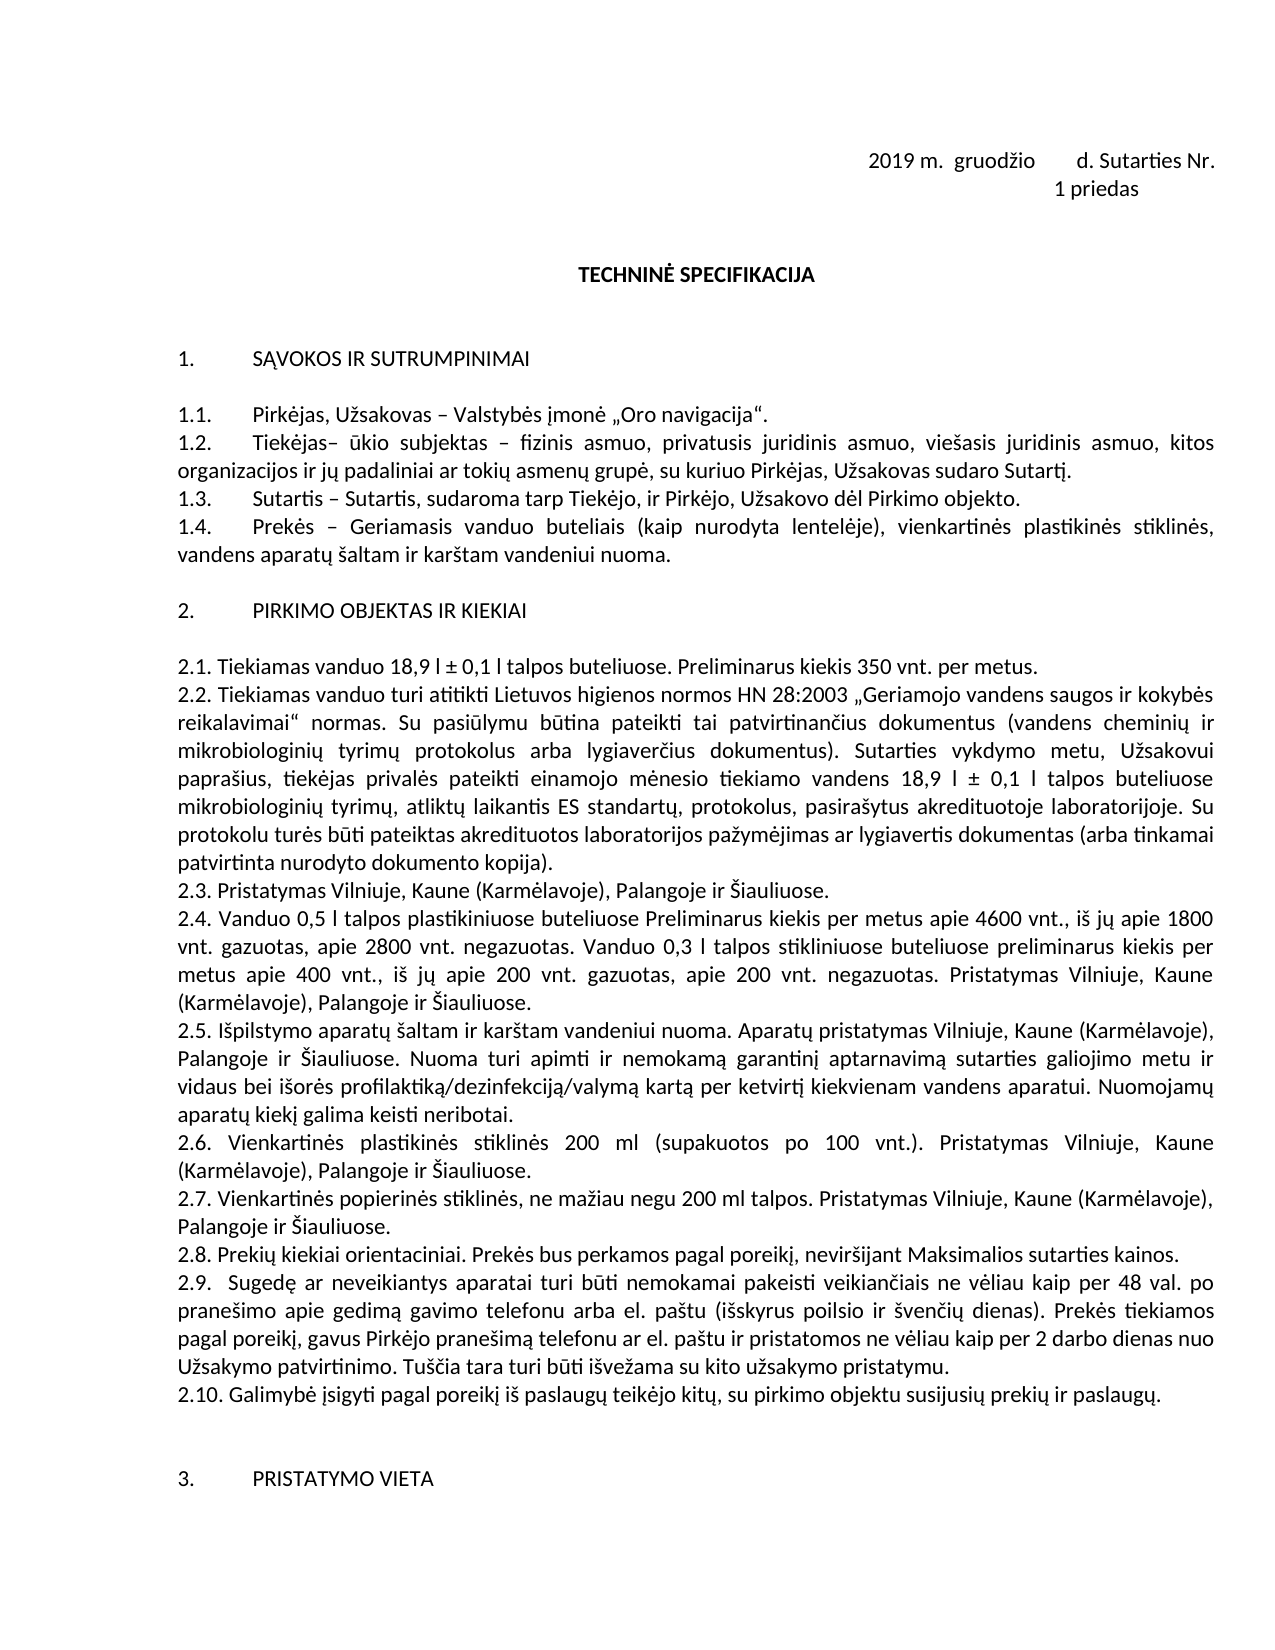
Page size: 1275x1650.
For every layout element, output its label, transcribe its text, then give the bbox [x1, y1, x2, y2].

text 1.2. Tiekėjas– ūkio subjektas – fizinis asmuo, privatusis juridinis asmuo, viešasis juridinis asmuo, kitos organizacijos ir jų padaliniai ar tokių asmenų grupė, su kuriuo Pirkėjas, Užsakovas sudaro Sutartį. [177, 428, 1216, 484]
text 2.9. Sugedę ar neveikiantys aparatai turi būti nemokamai pakeisti veikiančiais ne vėliau kaip per 48 val. po pranešimo apie gedimą gavimo telefonu arba el. paštu (išskyrus poilsio ir švenčių dienas). Prekės tiekiamos pagal poreikį, gavus Pirkėjo pranešimą telefonu ar el. paštu ir pristatomos ne vėliau kaip per 2 darbo dienas nuo Užsakymo patvirtinimo. Tuščia tara turi būti išvežama su kito užsakymo pristatymu. [177, 1268, 1216, 1381]
text 2. PIRKIMO OBJEKTAS IR KIEKIAI [177, 596, 1216, 624]
text 2.4. Vanduo 0,5 l talpos plastikiniuose buteliuose Preliminarus kiekis per metus apie 4600 vnt., iš jų apie 1800 vnt. gazuotas, apie 2800 vnt. negazuotas. Vanduo 0,3 l talpos stikliniuose buteliuose preliminarus kiekis per metus apie 400 vnt., iš jų apie 200 vnt. gazuotas, apie 200 vnt. negazuotas. Pristatymas Vilniuje, Kaune (Karmėlavoje), Palangoje ir Šiauliuose. [177, 904, 1216, 1016]
text 2.5. Išpilstymo aparatų šaltam ir karštam vandeniui nuoma. Aparatų pristatymas Vilniuje, Kaune (Karmėlavoje), Palangoje ir Šiauliuose. Nuoma turi apimti ir nemokamą garantinį aptarnavimą sutarties galiojimo metu ir vidaus bei išorės profilaktiką/dezinfekciją/valymą kartą per ketvirtį kiekvienam vandens aparatui. Nuomojamų aparatų kiekį galima keisti neribotai. [177, 1016, 1216, 1128]
text 1.4. Prekės – Geriamasis vanduo buteliais (kaip nurodyta lentelėje), vienkartinės plastikinės stiklinės, vandens aparatų šaltam ir karštam vandeniui nuoma. [177, 512, 1216, 568]
text 2.3. Pristatymas Vilniuje, Kaune (Karmėlavoje), Palangoje ir Šiauliuose. [177, 876, 1216, 904]
text 1 priedas [177, 174, 1216, 202]
text 2.1. Tiekiamas vanduo 18,9 l ± 0,1 l talpos buteliuose. Preliminarus kiekis 350 vnt. per metus. [177, 652, 1216, 680]
text 1.1. Pirkėjas, Užsakovas – Valstybės įmonė „Oro navigacija“. [177, 400, 1216, 428]
text 2.2. Tiekiamas vanduo turi atitikti Lietuvos higienos normos HN 28:2003 „Geriamojo vandens saugos ir kokybės reikalavimai“ normas. Su pasiūlymu būtina pateikti tai patvirtinančius dokumentus (vandens cheminių ir mikrobiologinių tyrimų protokolus arba lygiaverčius dokumentus). Sutarties vykdymo metu, Užsakovui paprašius, tiekėjas privalės pateikti einamojo mėnesio tiekiamo vandens 18,9 l ± 0,1 l talpos buteliuose mikrobiologinių tyrimų, atliktų laikantis ES standartų, protokolus, pasirašytus akredituotoje laboratorijoje. Su protokolu turės būti pateiktas akredituotos laboratorijos pažymėjimas ar lygiavertis dokumentas (arba tinkamai patvirtinta nurodyto dokumento kopija). [177, 680, 1216, 876]
text 1. SĄVOKOS IR SUTRUMPINIMAI [177, 344, 1216, 372]
text TECHNINĖ SPECIFIKACIJA [177, 260, 1216, 288]
text 2.10. Galimybė įsigyti pagal poreikį iš paslaugų teikėjo kitų, su pirkimo objektu susijusių prekių ir paslaugų. [177, 1381, 1216, 1408]
text 1.3. Sutartis – Sutartis, sudaroma tarp Tiekėjo, ir Pirkėjo, Užsakovo dėl Pirkimo objekto. [177, 484, 1216, 512]
text 2.6. Vienkartinės plastikinės stiklinės 200 ml (supakuotos po 100 vnt.). Pristatymas Vilniuje, Kaune (Karmėlavoje), Palangoje ir Šiauliuose. [177, 1128, 1216, 1184]
text 3. PRISTATYMO VIETA [177, 1464, 1216, 1493]
text 2.7. Vienkartinės popierinės stiklinės, ne mažiau negu 200 ml talpos. Pristatymas Vilniuje, Kaune (Karmėlavoje), Palangoje ir Šiauliuose. [177, 1184, 1216, 1240]
text 2.8. Prekių kiekiai orientaciniai. Prekės bus perkamos pagal poreikį, neviršijant Maksimalios sutarties kainos. [177, 1240, 1216, 1268]
text 2019 m. gruodžio d. Sutarties Nr. [177, 146, 1216, 174]
